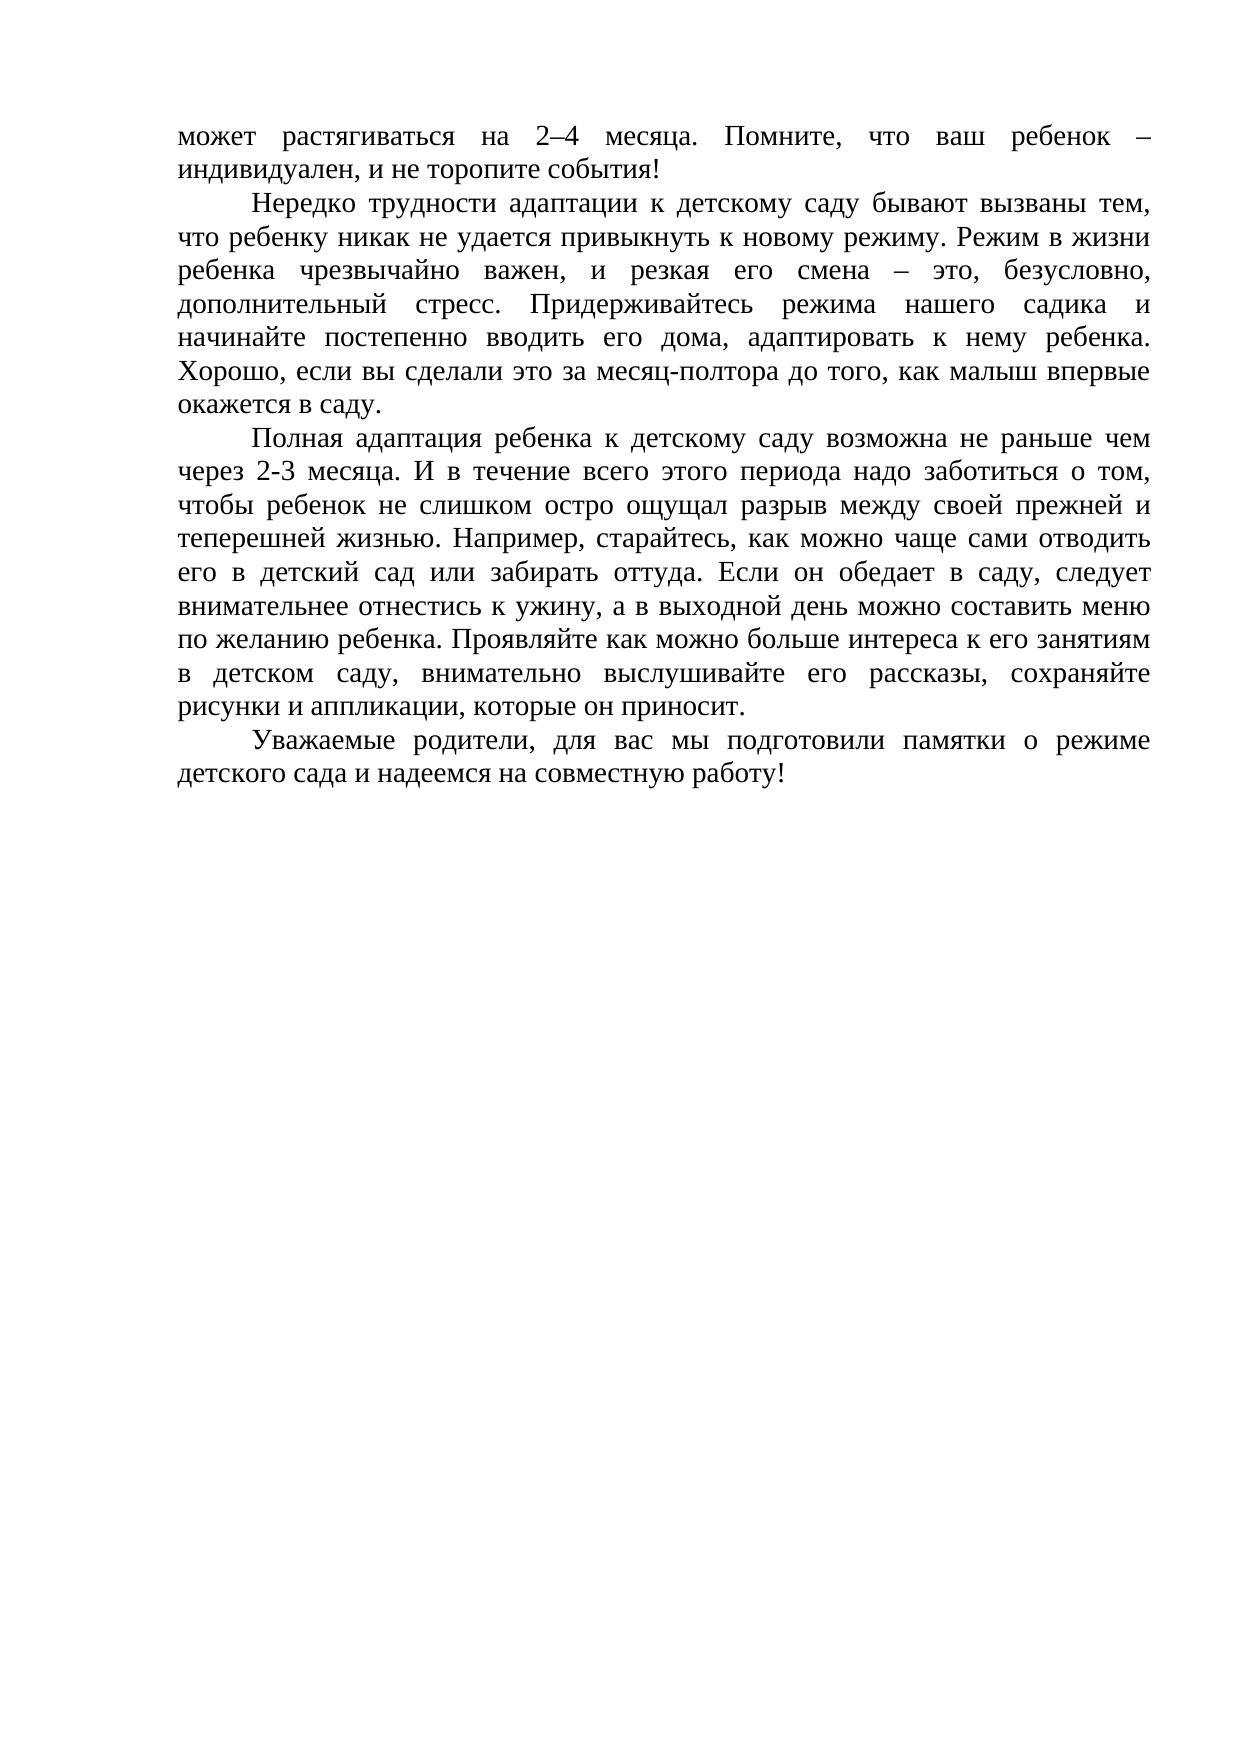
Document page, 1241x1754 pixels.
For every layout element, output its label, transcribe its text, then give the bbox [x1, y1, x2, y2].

text Полная адаптация ребенка к детскому саду возможна не раньше чем через 2-3 месяца. И в течение всего этого периода надо заботиться о том, чтобы ребенок не слишком остро ощущал разрыв между своей прежней и теперешней жизнью. Например, старайтесь, как можно чаще сами отводить его в детский сад или забирать оттуда. Если он обедает в саду, следует внимательнее отнестись к ужину, а в выходной день можно составить меню по желанию ребенка. Проявляйте как можно больше интереса к его занятиям в детском саду, внимательно выслушивайте его рассказы, сохраняйте рисунки и аппликации, которые он приносит. [177, 420, 1152, 722]
text Уважаемые родители, для вас мы подготовили памятки о режиме детского сада и надеемся на совместную работу! [177, 722, 1152, 789]
text Нередко трудности адаптации к детскому саду бывают вызваны тем, что ребенку никак не удается привыкнуть к новому режиму. Режим в жизни ребенка чрезвычайно важен, и резкая его смена – это, безусловно, дополнительный стресс. Придерживайтесь режима нашего садика и начинайте постепенно вводить его дома, адаптировать к нему ребенка. Хорошо, если вы сделали это за месяц-полтора до того, как малыш впервые окажется в саду. [177, 185, 1152, 420]
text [177, 118, 1152, 185]
